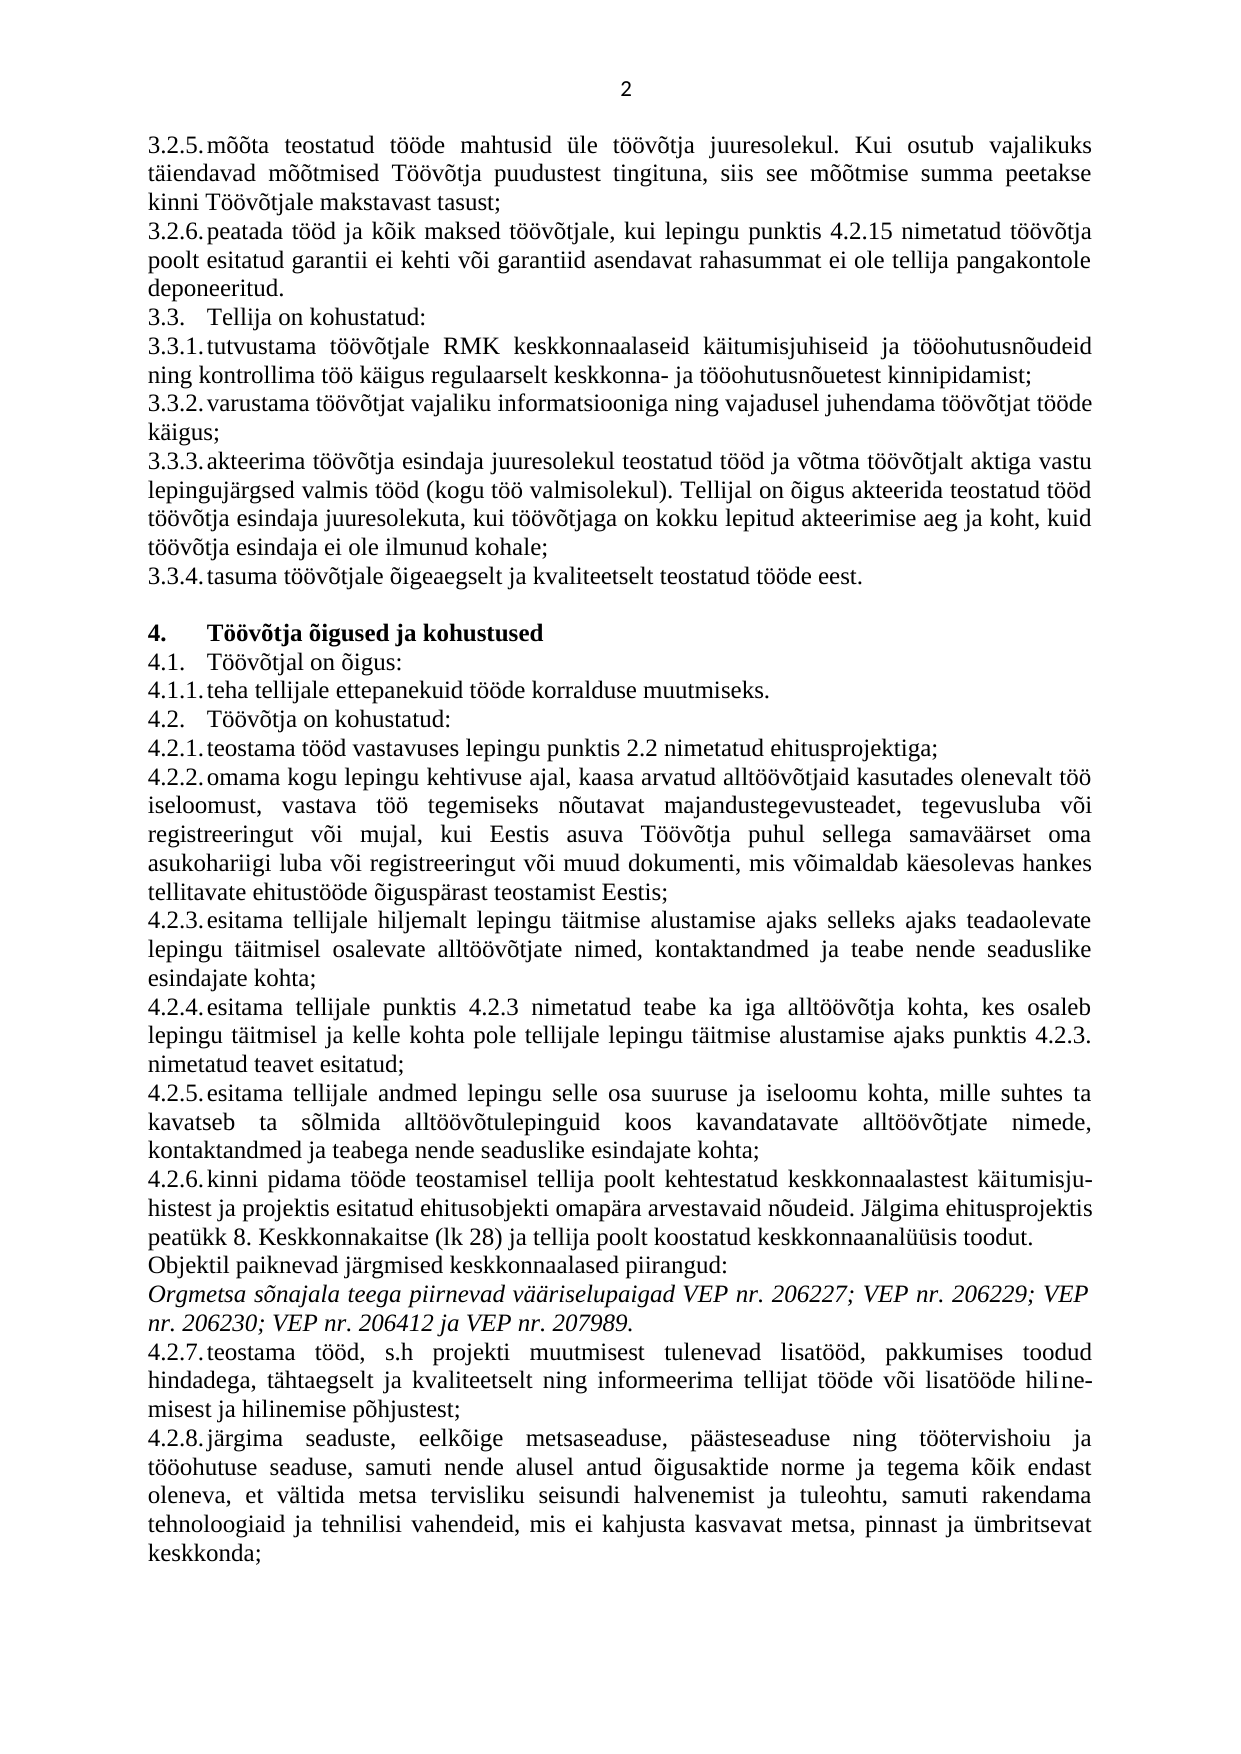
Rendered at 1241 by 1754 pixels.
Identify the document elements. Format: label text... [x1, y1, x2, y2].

list Objektil paiknevad järgmised keskkonnaalased piirangud: [148, 1250, 1093, 1279]
text esitama tellijale punktis 4.2.3 nimetatud teabe ka iga alltöövõtja kohta, kes osaleb lepingu täitmisel ja kelle kohta pole tellijale lepingu täitmise alustamise ajaks punktis 4.2.3. nimetatud teavet esitatud; [148, 992, 1093, 1078]
text esitama tellijale andmed lepingu selle osa suuruse ja iseloomu kohta, mille suhtes ta kavatseb ta sõlmida alltöövõtulepinguid koos kavandatavate alltöövõtjate nimede, kontaktandmed ja teabega nende seaduslike esindajate kohta; [148, 1078, 1093, 1164]
text Tellija on kohustatud: [148, 302, 1093, 331]
text mõõta teostatud tööde mahtusid üle töövõtja juuresolekul. Kui osutub vajalikuks täiendavad mõõtmised Töövõtja puudustest tingituna, siis see mõõtmise summa peetakse kinni Töövõtjale makstavast tasust; [148, 130, 1093, 216]
text akteerima töövõtja esindaja juuresolekul teostatud tööd ja võtma töövõtjalt aktiga vastu lepingujärgsed valmis tööd (kogu töö valmisolekul). Tellijal on õigus akteerida teostatud tööd töövõtja esindaja juuresolekuta, kui töövõtjaga on kokku lepitud akteerimise aeg ja koht, kuid töövõtja esindaja ei ole ilmunud kohale; [148, 446, 1093, 561]
text peatada tööd ja kõik maksed töövõtjale, kui lepingu punktis 4.2.15 nimetatud töövõtja poolt esitatud garantii ei kehti või garantiid asendavat rahasummat ei ole tellija pangakontole deponeeritud. [148, 216, 1093, 302]
text Töövõtja on kohustatud: [148, 704, 1093, 733]
text teha tellijale ettepanekuid tööde korralduse muutmiseks. [148, 675, 1093, 704]
text Töövõtjal on õigus: [148, 647, 1093, 675]
text esitama tellijale hiljemalt lepingu täitmise alustamise ajaks selleks ajaks teadaolevate lepingu täitmisel osalevate alltöövõtjate nimed, kontaktandmed ja teabe nende seaduslike esindajate kohta; [148, 905, 1093, 992]
text tutvustama töövõtjale RMK keskkonnaalaseid käitumisjuhiseid ja tööohutusnõudeid ning kontrollima töö käigus regulaarselt keskkonna- ja tööohutusnõuetest kinnipidamist; [148, 331, 1093, 388]
text teostama tööd, s.h projekti muutmisest tulenevad lisatööd, pakkumises toodud hindadega, tähtaegselt ja kvaliteetselt ning informeerima tellijat tööde või lisatööde hilinemisest ja hilinemise põhjustest; [148, 1337, 1093, 1423]
text varustama töövõtjat vajaliku informatsiooniga ning vajadusel juhendama töövõtjat tööde käigus; [148, 388, 1093, 446]
text Orgmetsa sõnajala teega piirnevad vääriselupaigad VEP nr. 206227; VEP nr. 206229; VEP nr. 206230; VEP nr. 206412 ja VEP nr. 207989. [148, 1279, 1093, 1337]
text kinni pidama tööde teostamisel tellija poolt kehtestatud keskkonnaalastest käitumisjuhistest ja projektis esitatud ehitusobjekti omapära arvestavaid nõudeid. Jälgima ehitusprojektis peatükk 8. Keskkonnakaitse (lk 28) ja tellija poolt koostatud keskkonnaanalüüsis toodut. [148, 1164, 1093, 1250]
text omama kogu lepingu kehtivuse ajal, kaasa arvatud alltöövõtjaid kasutades olenevalt töö iseloomust, vastava töö tegemiseks nõutavat majandustegevusteadet, tegevusluba või registreeringut või mujal, kui Eestis asuva Töövõtja puhul sellega samaväärset oma asukohariigi luba või registreeringut või muud dokumenti, mis võimaldab käesolevas hankes tellitavate ehitustööde õiguspärast teostamist Eestis; [148, 762, 1093, 905]
text teostama tööd vastavuses lepingu punktis 2.2 nimetatud ehitusprojektiga; [148, 733, 1093, 762]
text tasuma töövõtjale õigeaegselt ja kvaliteetselt teostatud tööde eest. [148, 561, 1093, 590]
text järgima seaduste, eelkõige metsaseaduse, päästeseaduse ning töötervishoiu ja tööohutuse seaduse, samuti nende alusel antud õigusaktide norme ja tegema kõik endast oleneva, et vältida metsa tervisliku seisundi halvenemist ja tuleohtu, samuti rakendama tehnoloogiaid ja tehnilisi vahendeid, mis ei kahjusta kasvavat metsa, pinnast ja ümbritsevat keskkonda; [148, 1423, 1093, 1567]
text Töövõtja õigused ja kohustused [148, 618, 1093, 647]
